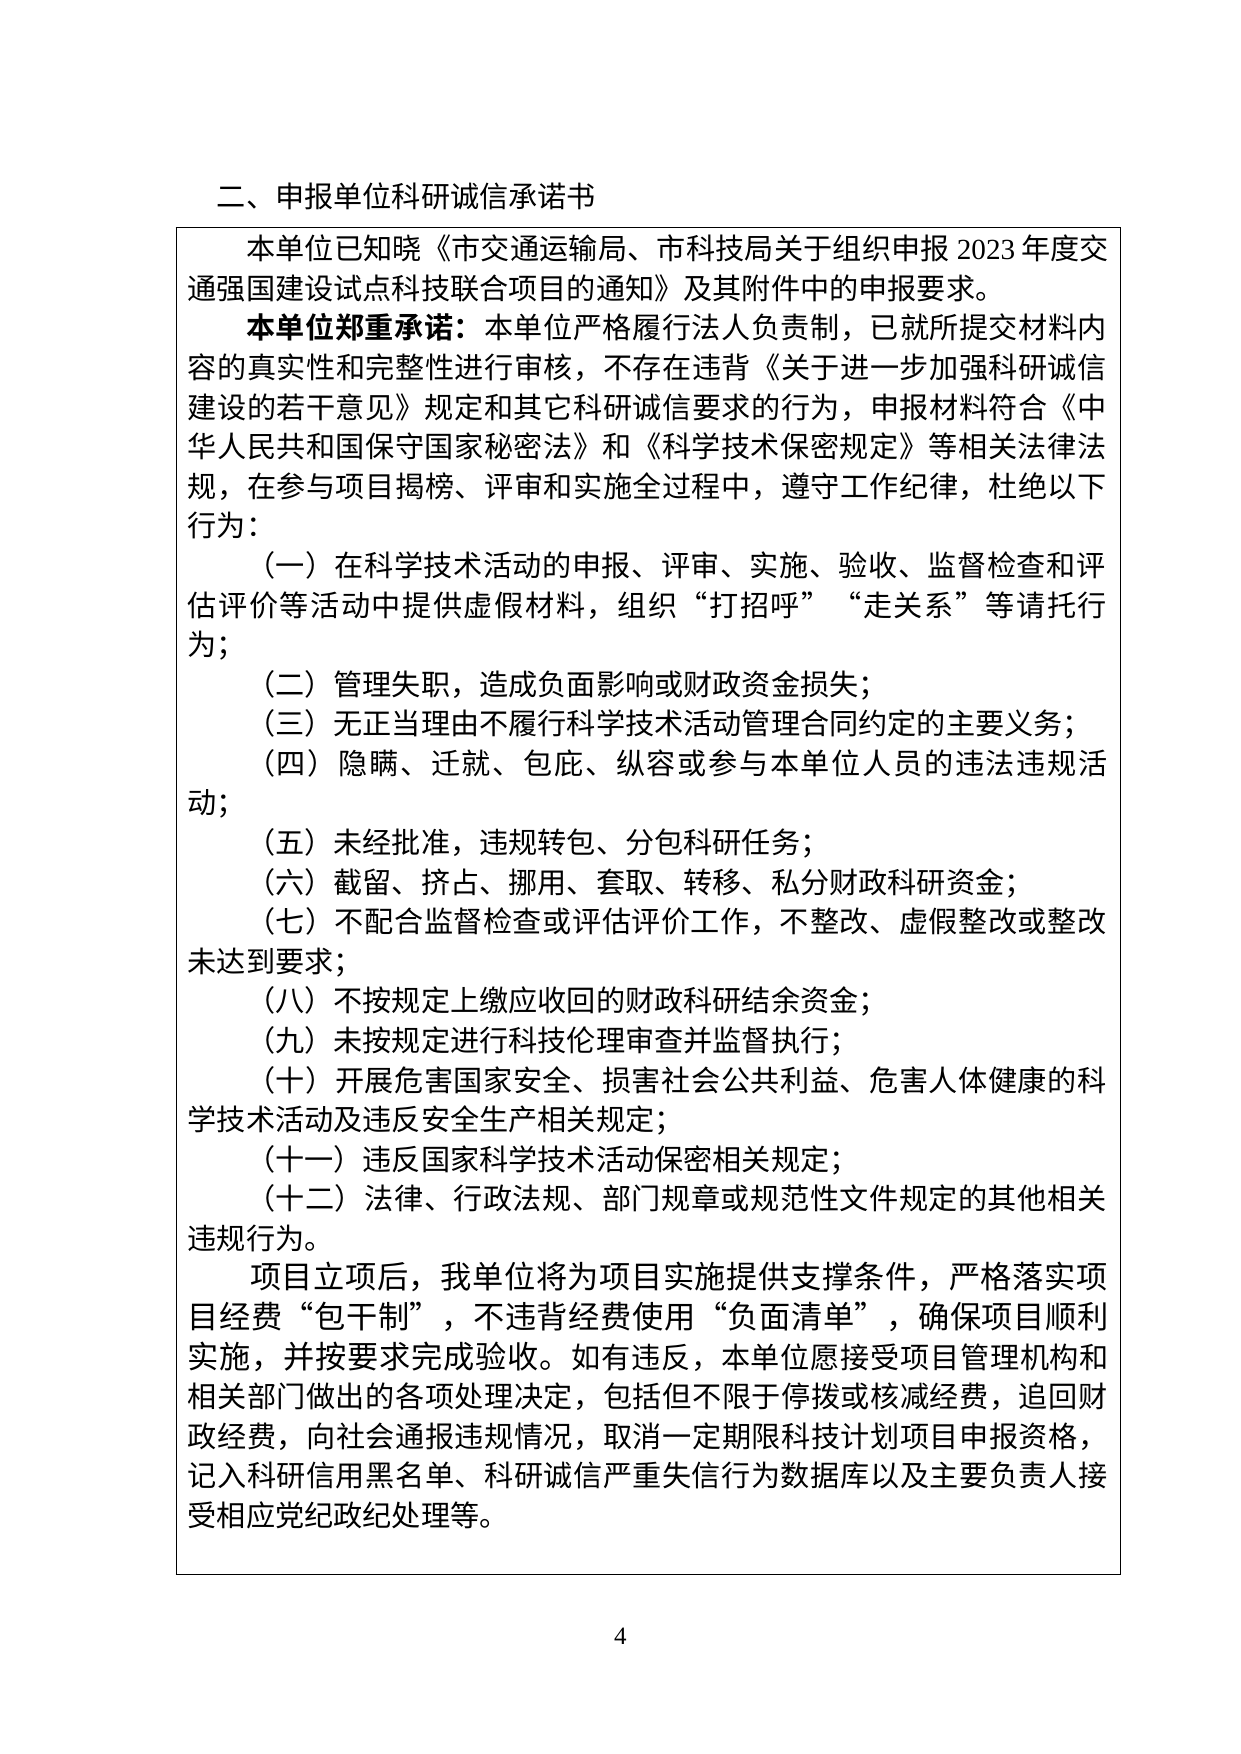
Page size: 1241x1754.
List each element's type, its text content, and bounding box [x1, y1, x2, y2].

text 二、申报单位科研诚信承诺书 [187, 162, 1053, 227]
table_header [177, 228, 1120, 1574]
